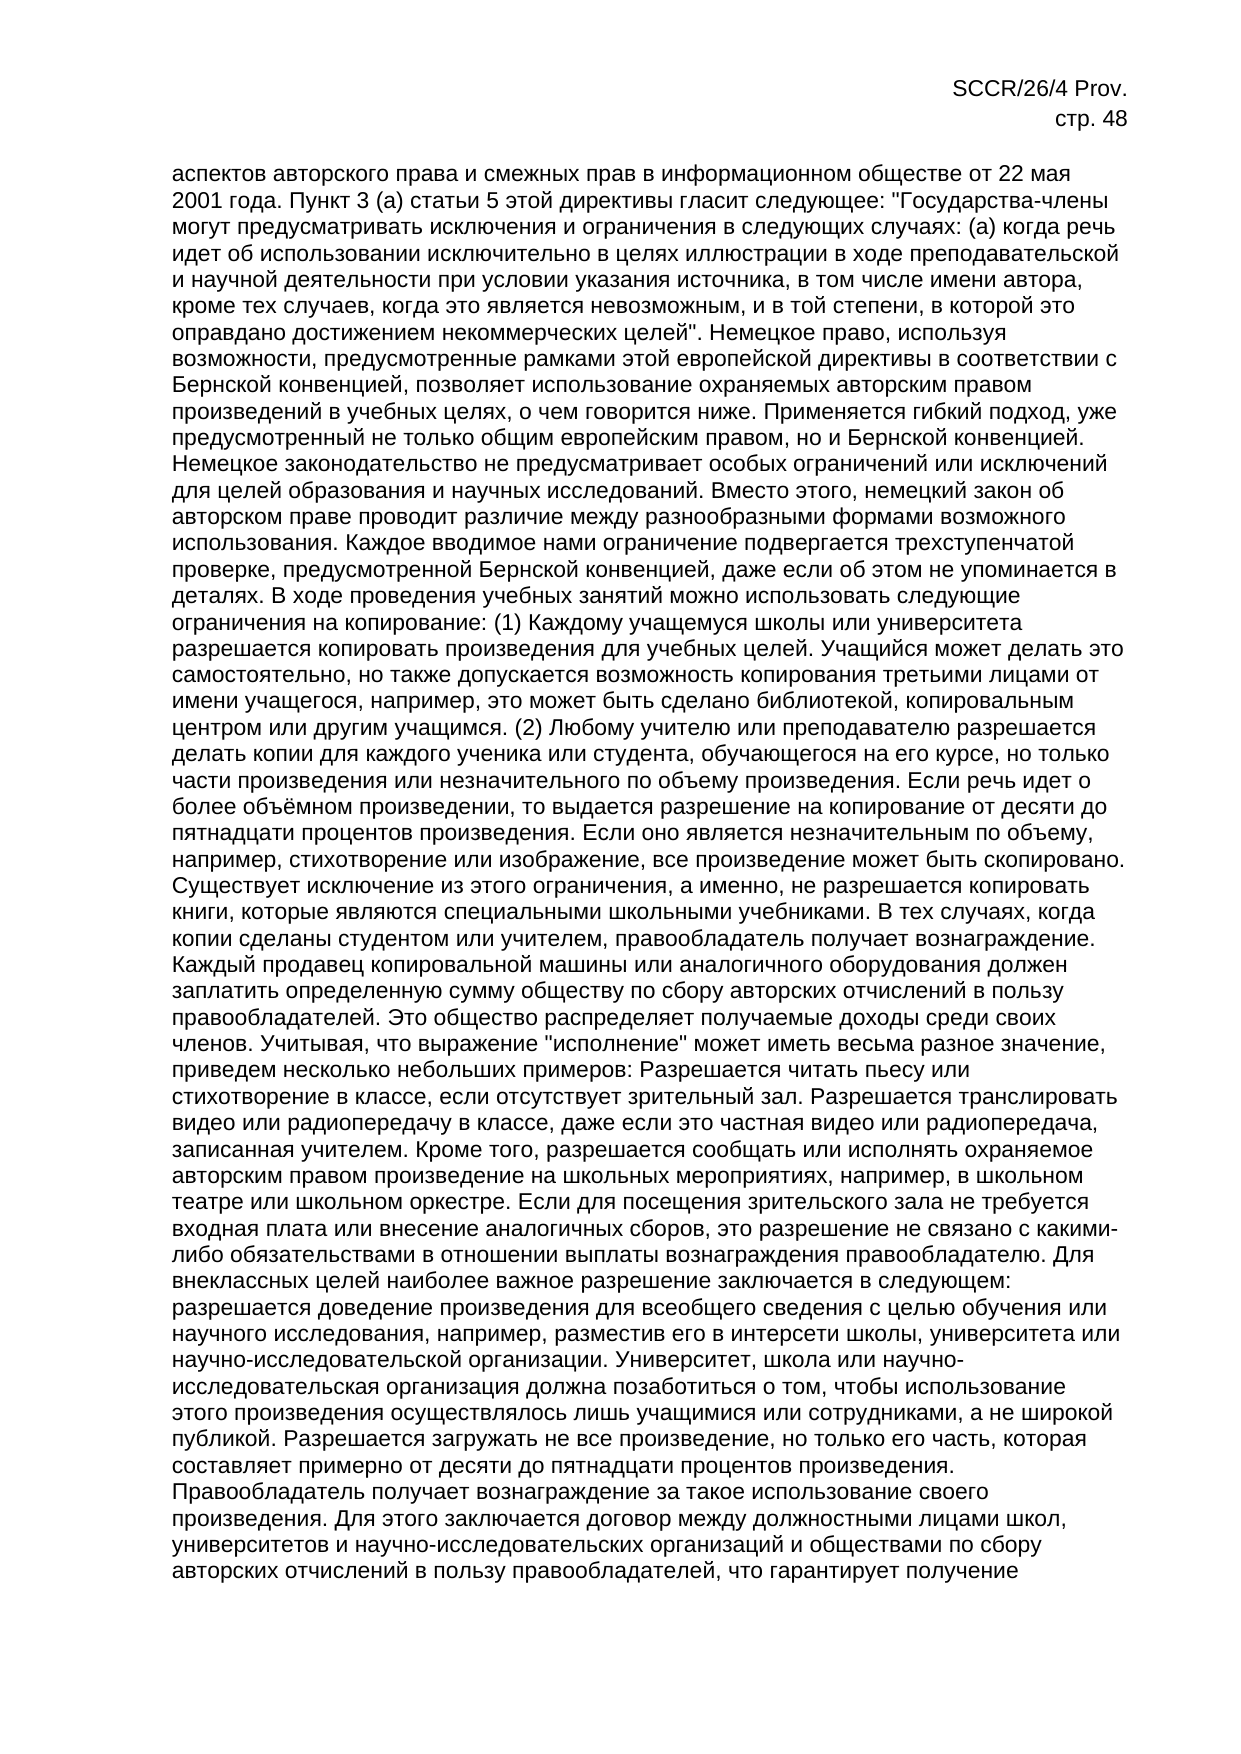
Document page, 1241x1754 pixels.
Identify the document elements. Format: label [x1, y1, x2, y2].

list [112, 160, 1128, 1583]
